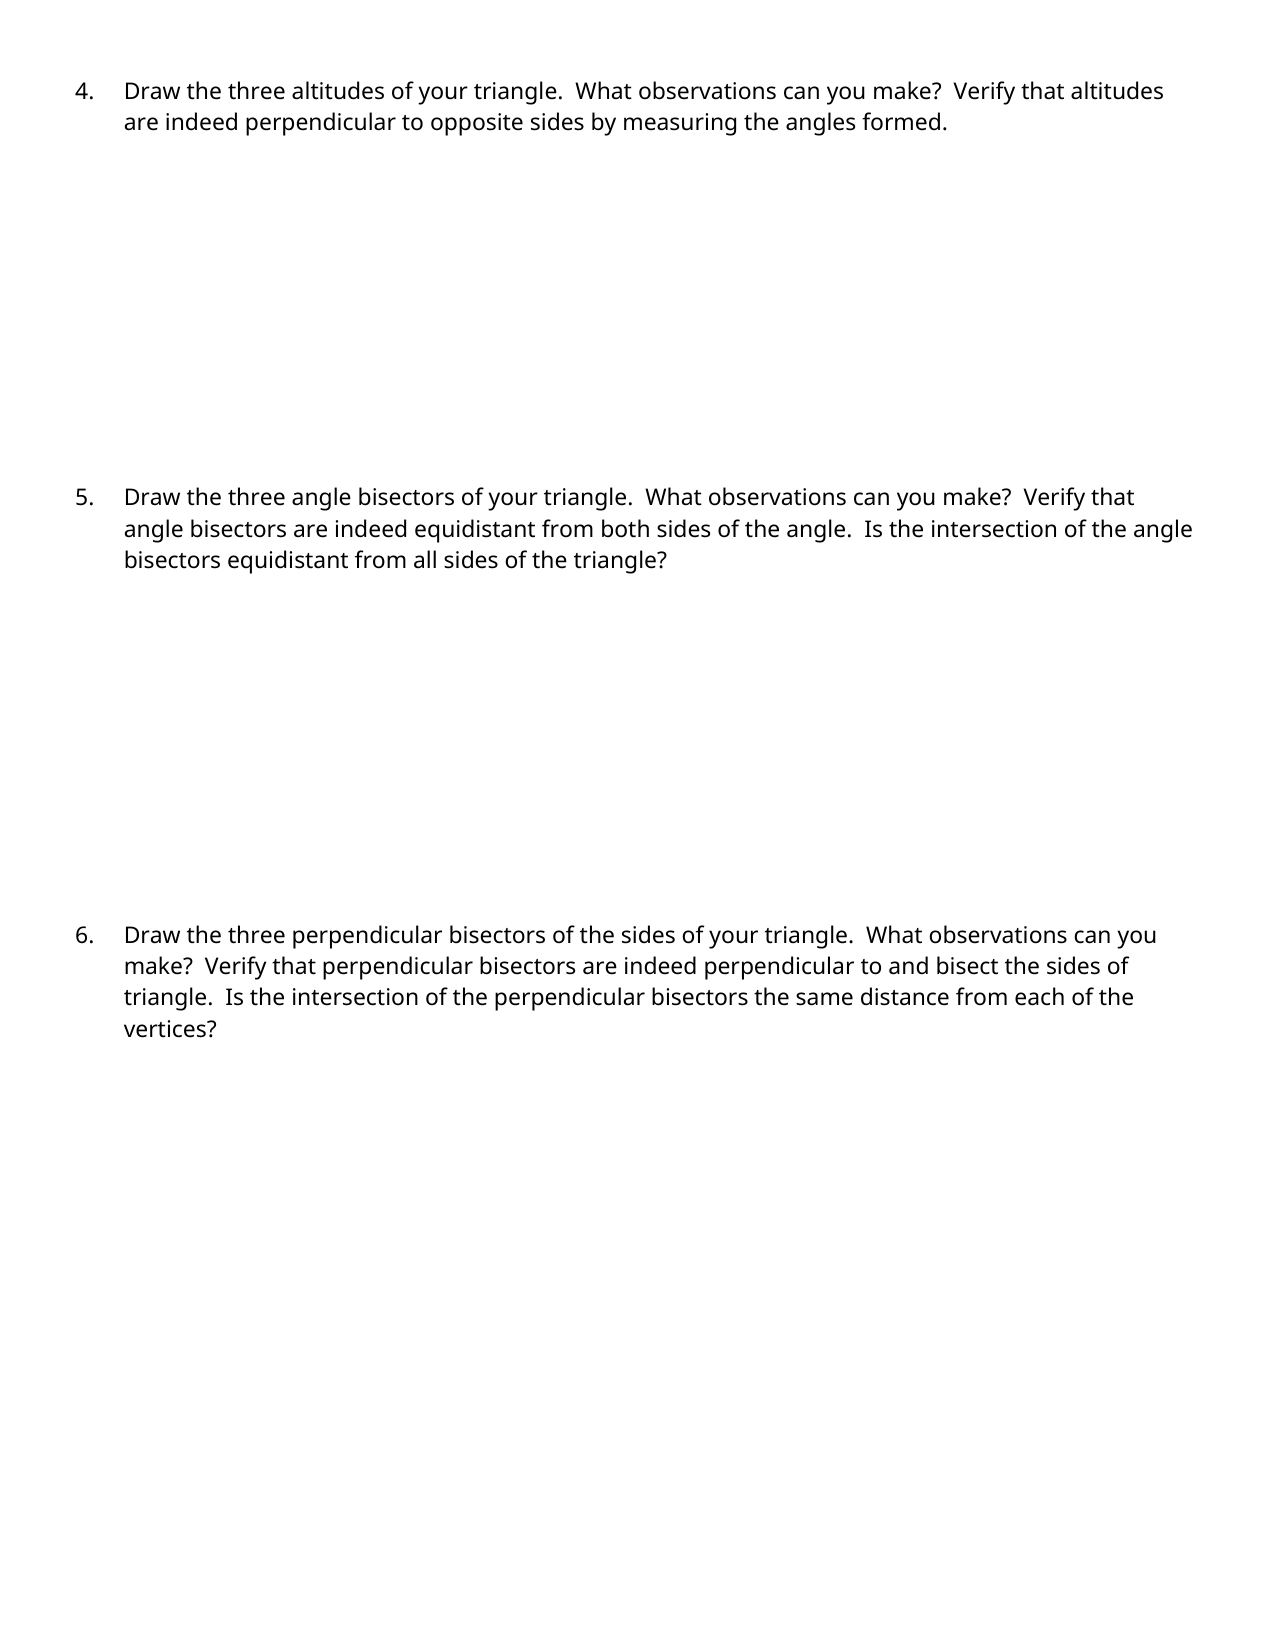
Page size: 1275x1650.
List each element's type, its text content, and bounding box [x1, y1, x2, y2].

list Draw the three perpendicular bisectors of the sides of your triangle. What observations can you make? Verify that perpendicular bisectors are indeed perpendicular to and bisect the sides of triangle. Is the intersection of the perpendicular bisectors the same distance from each of the vertices? [75, 919, 1200, 1044]
list Draw the three altitudes of your triangle. What observations can you make? Verify that altitudes are indeed perpendicular to opposite sides by measuring the angles formed. [75, 75, 1200, 137]
list Draw the three angle bisectors of your triangle. What observations can you make? Verify that angle bisectors are indeed equidistant from both sides of the angle. Is the intersection of the angle bisectors equidistant from all sides of the triangle? [75, 481, 1200, 575]
